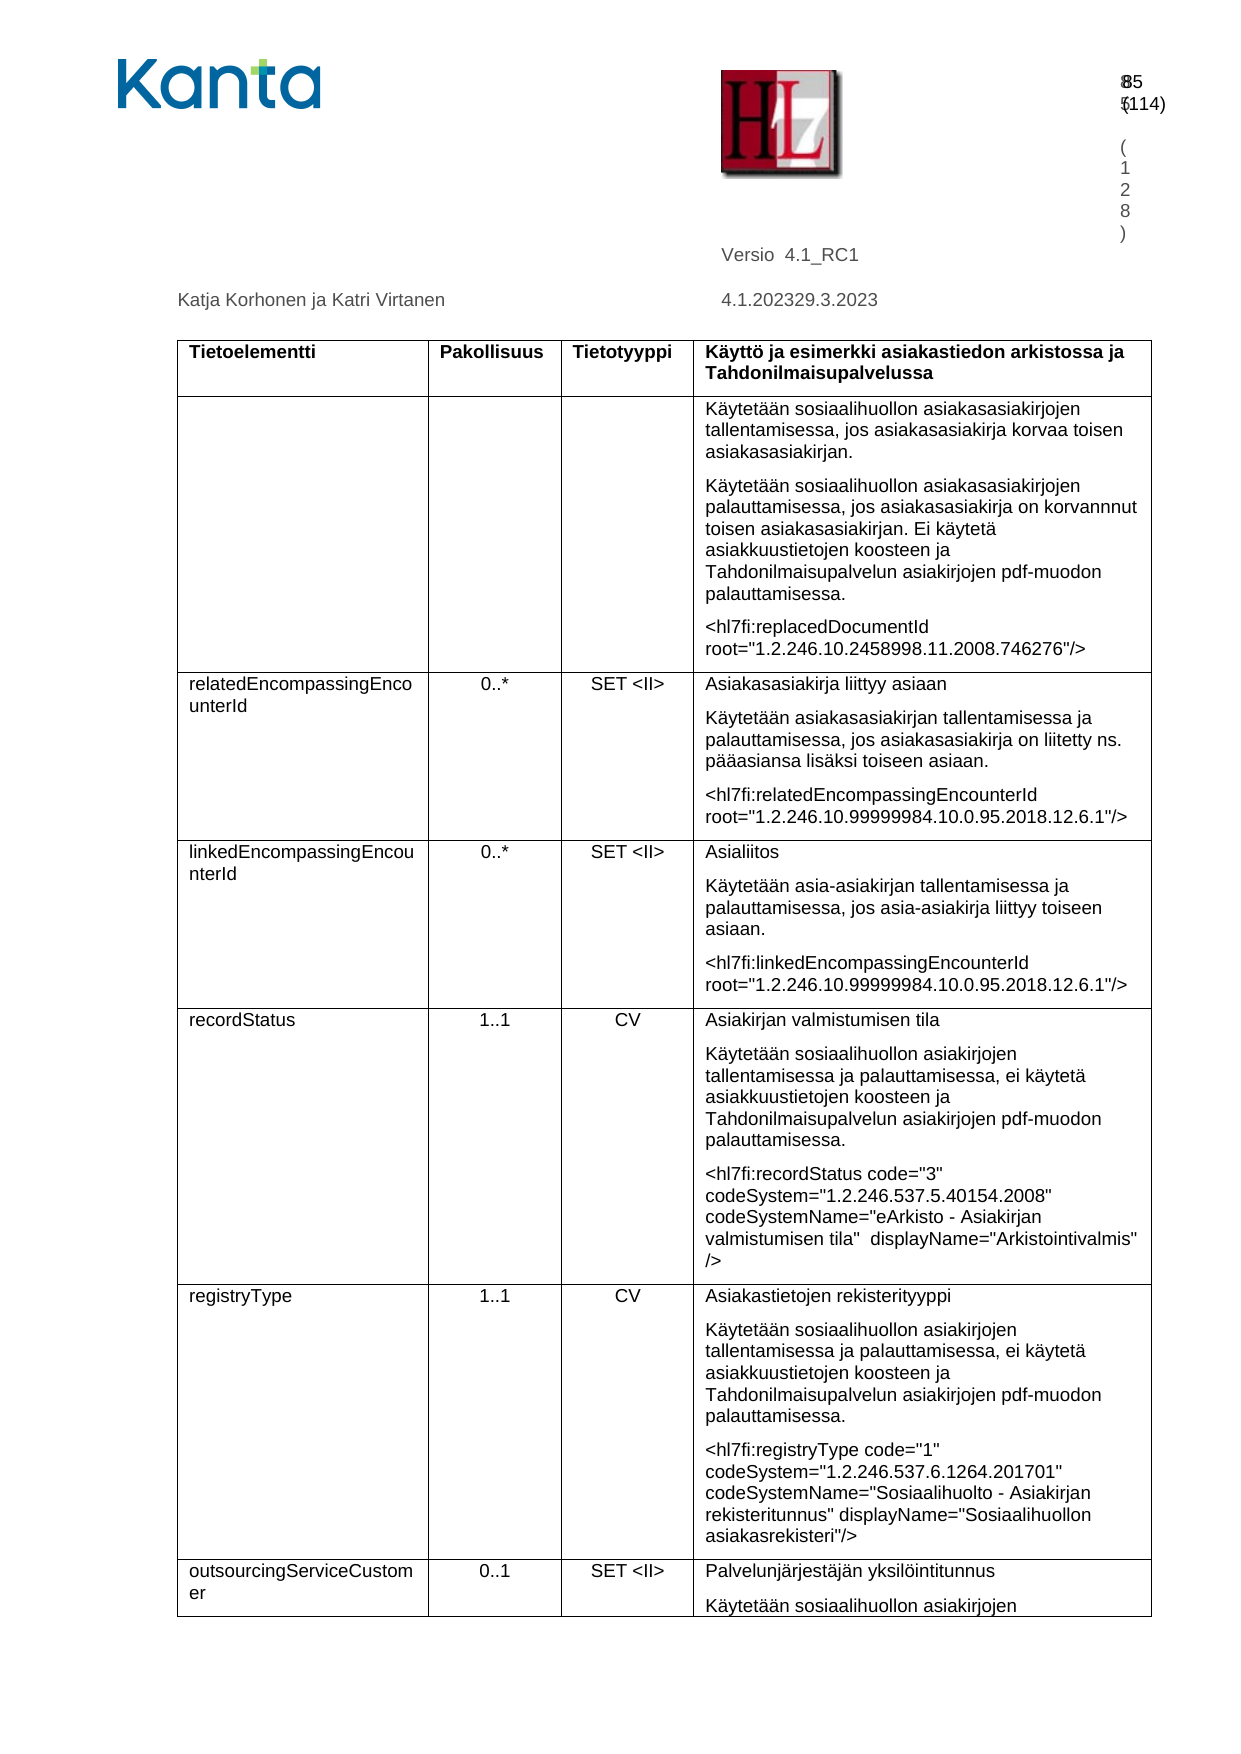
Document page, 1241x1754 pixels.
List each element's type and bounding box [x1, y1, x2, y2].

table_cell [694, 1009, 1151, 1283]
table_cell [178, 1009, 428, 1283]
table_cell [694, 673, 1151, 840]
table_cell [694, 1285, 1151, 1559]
picture [118, 59, 321, 109]
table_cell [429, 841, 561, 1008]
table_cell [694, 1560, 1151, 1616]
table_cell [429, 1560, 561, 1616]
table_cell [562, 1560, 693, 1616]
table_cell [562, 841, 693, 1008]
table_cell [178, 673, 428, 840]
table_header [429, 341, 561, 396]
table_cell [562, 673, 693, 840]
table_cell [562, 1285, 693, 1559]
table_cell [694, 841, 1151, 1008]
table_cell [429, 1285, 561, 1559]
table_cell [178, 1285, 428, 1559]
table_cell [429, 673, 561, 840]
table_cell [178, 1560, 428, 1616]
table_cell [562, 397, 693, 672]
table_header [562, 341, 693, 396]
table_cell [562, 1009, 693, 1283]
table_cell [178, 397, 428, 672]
picture [721, 70, 844, 179]
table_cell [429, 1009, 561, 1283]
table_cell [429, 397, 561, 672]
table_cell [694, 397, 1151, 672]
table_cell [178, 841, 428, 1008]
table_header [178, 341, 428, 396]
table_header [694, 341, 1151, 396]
